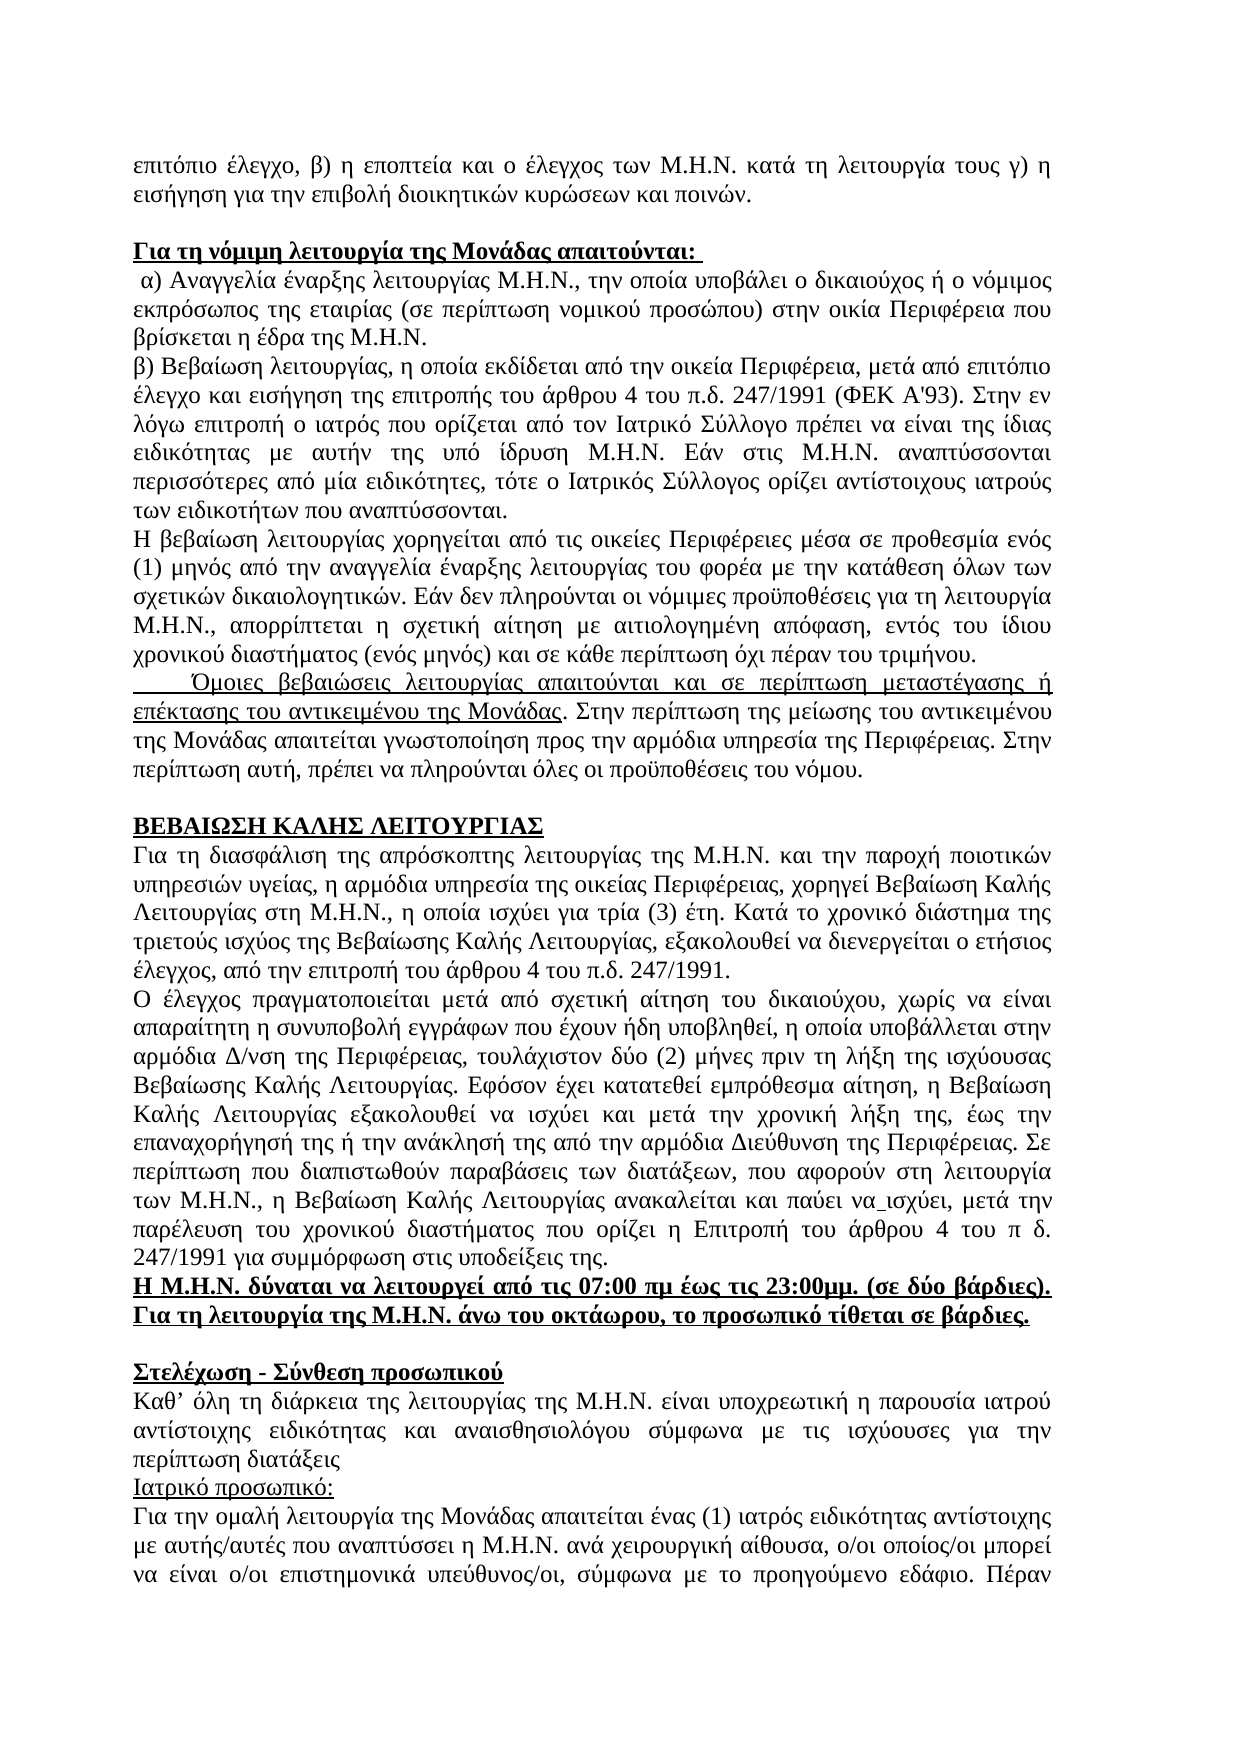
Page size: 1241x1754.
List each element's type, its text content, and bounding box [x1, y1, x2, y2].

text Ο έλεγχος πραγματοποιείται μετά από σχετική αίτηση του δικαιούχου, χωρίς να είναι απαραίτητη η συνυποβολή εγγράφων που έχουν ήδη υποβληθεί, η οποία υποβάλλεται στην αρμόδια Δ/νση της Περιφέρειας, τουλάχιστον δύο (2) μήνες πριν τη λήξη της ισχύουσας Βεβαίωσης Καλής Λειτουργίας. Εφόσον έχει κατατεθεί εμπρόθεσμα αίτηση, η Βεβαίωση Καλής Λειτουργίας εξακολουθεί να ισχύει και μετά την χρονική λήξη της, έως την επαναχορήγησή της ή την ανάκλησή της από την αρμόδια Διεύθυνση της Περιφέρειας. Σε περίπτωση που διαπιστωθούν παραβάσεις των διατάξεων, που αφορούν στη λειτουργία των Μ.Η.Ν., η Βεβαίωση Καλής Λειτουργίας ανακαλείται και παύει να ισχύει, μετά την παρέλευση του χρονικού διαστήματος που ορίζει η Επιτροπή του άρθρου 4 του π δ. 247/1991 για συμμόρφωση στις υποδείξεις της. [133, 984, 1053, 1271]
text Για τη διασφάλιση της απρόσκοπτης λειτουργίας της Μ.Η.Ν. και την παροχή ποιοτικών υπηρεσιών υγείας, η αρμόδια υπηρεσία της οικείας Περιφέρειας, χορηγεί Βεβαίωση Καλής Λειτουργίας στη Μ.Η.Ν., η οποία ισχύει για τρία (3) έτη. Κατά το χρονικό διάστημα της τριετούς ισχύος της Βεβαίωσης Καλής Λειτουργίας, εξακολουθεί να διενεργείται ο ετήσιος έλεγχος, από την επιτροπή του άρθρου 4 του π.δ. 247/1991. [133, 840, 1053, 984]
text Όμοιες βεβαιώσεις λειτουργίας απαιτούνται και σε περίπτωση μεταστέγασης ή επέκτασης του αντικειμένου της Μονάδας. Στην περίπτωση της μείωσης του αντικειμένου της Μονάδας απαιτείται γνωστοποίηση προς την αρμόδια υπηρεσία της Περιφέρειας. Στην περίπτωση αυτή, πρέπει να πληρούνται όλες οι προϋποθέσεις του νόμου. [133, 694, 1053, 782]
text Καθ’ όλη τη διάρκεια της λειτουργίας της Μ.Η.Ν. είναι υποχρεωτική η παρουσία ιατρού αντίστοιχης ειδικότητας και αναισθησιολόγου σύμφωνα με τις ισχύουσες για την περίπτωση διατάξεις [133, 1386, 1053, 1472]
text α) Αναγγελία έναρξης λειτουργίας Μ.Η.Ν., την οποία υποβάλει ο δικαιούχος ή ο νόμιμος εκπρόσωπος της εταιρίας (σε περίπτωση νομικού προσώπου) στην οικία Περιφέρεια που βρίσκεται η έδρα της Μ.Η.Ν. [133, 265, 1053, 351]
text Για τη νόμιμη λειτουργία της Μονάδας απαιτούνται: [133, 236, 1053, 265]
text Η βεβαίωση λειτουργίας χορηγείται από τις οικείες Περιφέρειες μέσα σε προθεσμία ενός (1) μηνός από την αναγγελία έναρξης λειτουργίας του φορέα με την κατάθεση όλων των σχετικών δικαιολογητικών. Εάν δεν πληρούνται οι νόμιμες προϋποθέσεις για τη λειτουργία Μ.Η.Ν., απορρίπτεται η σχετική αίτηση με αιτιολογημένη απόφαση, εντός του ίδιου χρονικού διαστήματος (ενός μηνός) και σε κάθε περίπτωση όχι πέραν του τριμήνου. [133, 524, 1053, 667]
text β) Βεβαίωση λειτουργίας, η οποία εκδίδεται από την οικεία Περιφέρεια, μετά από επιτόπιο έλεγχο και εισήγηση της επιτροπής του άρθρου 4 του π.δ. 247/1991 (ΦΕΚ Α'93). Στην εν λόγω επιτροπή ο ιατρός που ορίζεται από τον Ιατρικό Σύλλογο πρέπει να είναι της ίδιας ειδικότητας με αυτήν της υπό ίδρυση Μ.Η.Ν. Εάν στις Μ.Η.Ν. αναπτύσσονται περισσότερες από μία ειδικότητες, τότε ο Ιατρικός Σύλλογος ορίζει αντίστοιχους ιατρούς των ειδικοτήτων που αναπτύσσονται. [133, 351, 1053, 524]
text Όμοιες βεβαιώσεις λειτουργίας απαιτούνται και σε περίπτωση μεταστέγασης ή επέκτασης του αντικειμένου της Μονάδας. Στην περίπτωση της μείωσης του αντικειμένου της Μονάδας απαιτείται γνωστοποίηση προς την αρμόδια υπηρεσία της Περιφέρειας. Στην περίπτωση αυτή, πρέπει να πληρούνται όλες οι προϋποθέσεις του νόμου. [133, 667, 1053, 692]
text Ιατρικό προσωπικό: [133, 1472, 1053, 1501]
text Η Μ.Η.Ν. δύναται να λειτουργεί από τις 07:00 πμ έως τις 23:00μμ. (σε δύο βάρδιες). Για τη λειτουργία της Μ.Η.Ν. άνω του οκτάωρου, το προσωπικό τίθεται σε βάρδιες. [133, 1271, 1053, 1329]
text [133, 150, 1053, 207]
text ΒΕΒΑΙΩΣΗ ΚΑΛΗΣ ΛΕΙΤΟΥΡΓΙΑΣ [133, 811, 1053, 840]
text Στελέχωση - Σύνθεση προσωπικού [133, 1357, 1053, 1386]
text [133, 1501, 1053, 1587]
